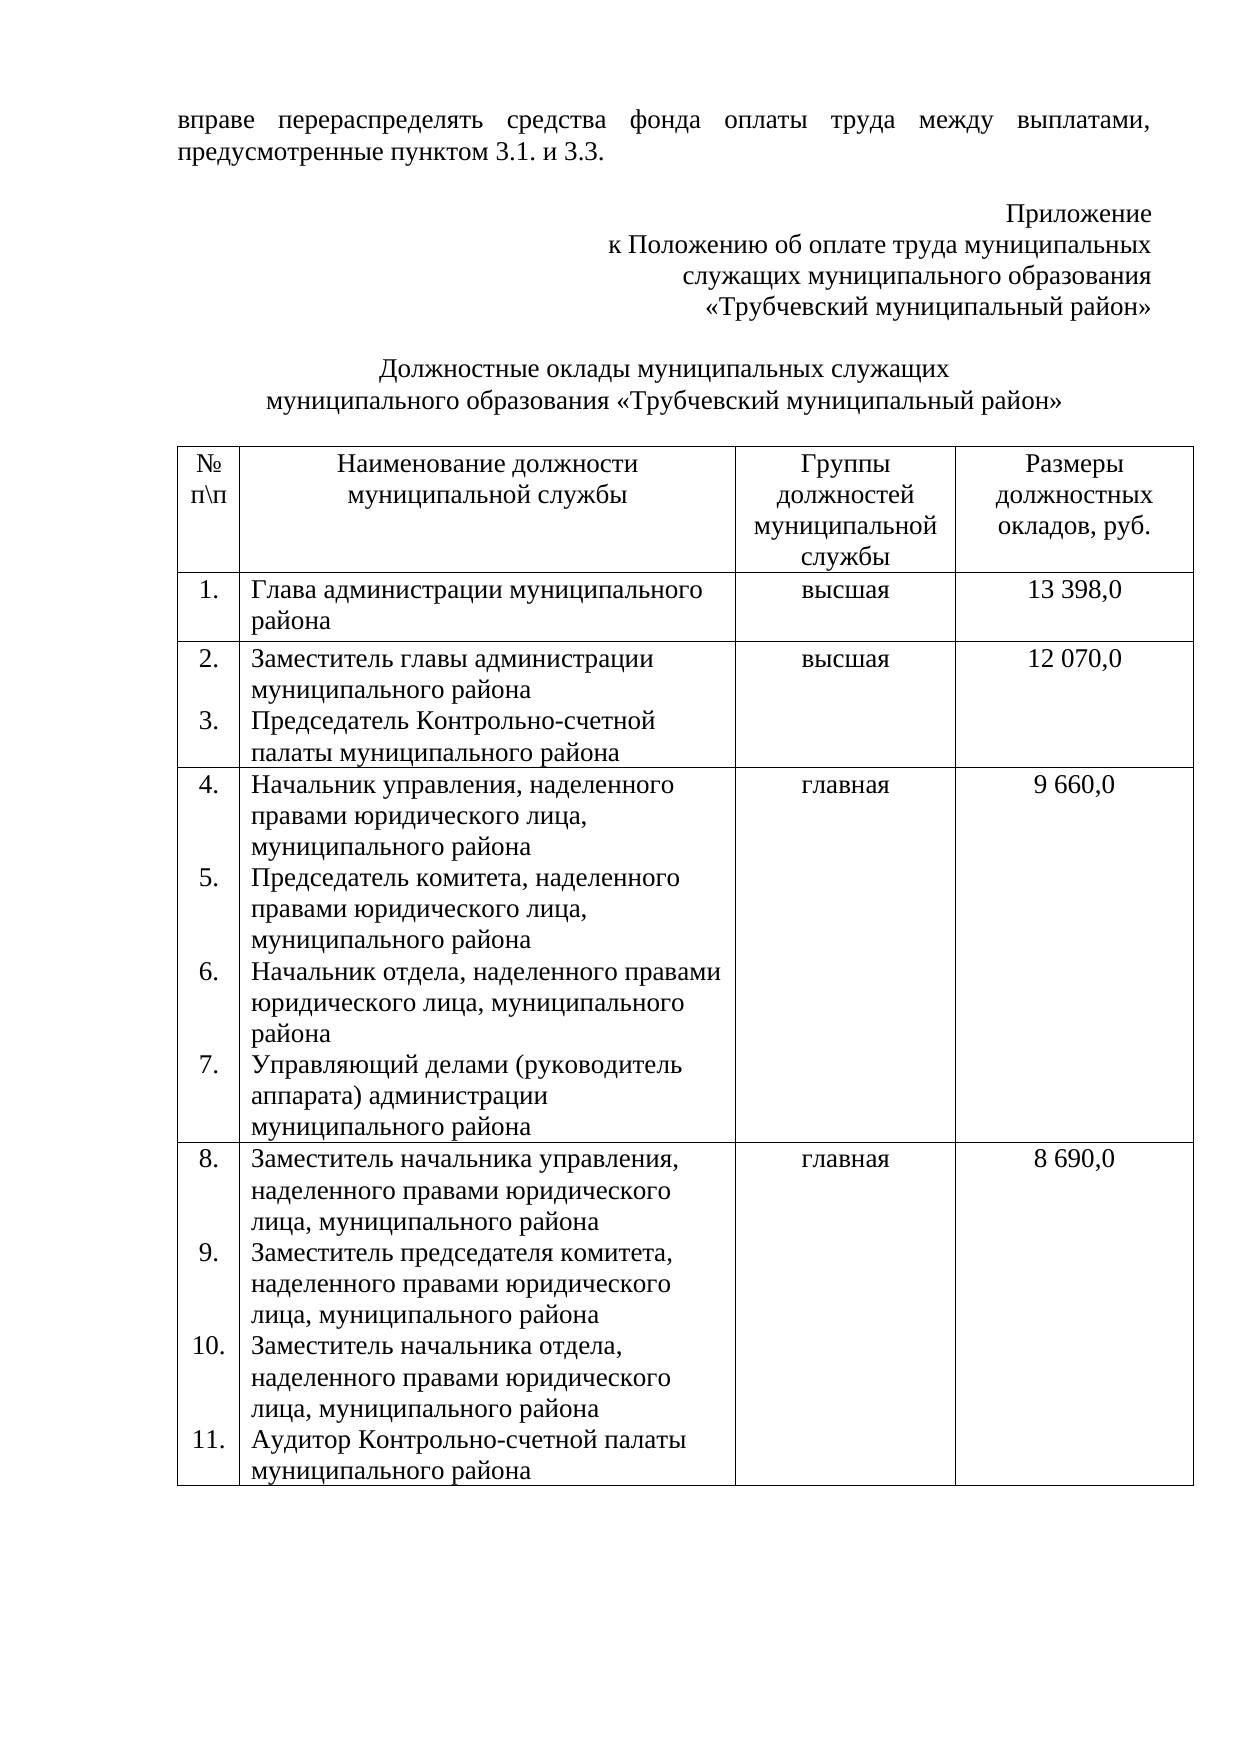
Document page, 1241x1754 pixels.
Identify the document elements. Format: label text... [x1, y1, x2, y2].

text Приложение [177, 197, 1152, 228]
table_header № п\п [178, 447, 239, 572]
table_cell Заместитель начальника управления, наделенного правами юридического лица, муниципального района Заместитель председателя комитета, наделенного правами юридического лица, муниципального района Заместитель начальника отдела, наделенного правами юридического лица, муниципального района Аудитор Контрольно-счетной палаты муниципального района [240, 1143, 735, 1485]
text служащих муниципального образования [177, 259, 1152, 290]
table_cell Начальник управления, наделенного правами юридического лица, муниципального района Председатель комитета, наделенного правами юридического лица, муниципального района Начальник отдела, наделенного правами юридического лица, муниципального района Управляющий делами (руководитель аппарата) администрации муниципального района [240, 768, 735, 1142]
text Должностные оклады муниципальных служащих [177, 353, 1152, 384]
table_cell главная [736, 1143, 955, 1485]
table_cell 4. 5. 6. 7. [178, 768, 239, 1142]
table_cell 8 690,0 [956, 1143, 1193, 1485]
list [177, 103, 1152, 166]
table_cell высшая [736, 642, 955, 767]
table_cell 2. 3. [178, 642, 239, 767]
table_cell высшая [736, 573, 955, 641]
table_cell 12 070,0 [956, 642, 1193, 767]
table_cell Глава администрации муниципального района [240, 573, 735, 641]
table_header Группы должностей муниципальной службы [736, 447, 955, 572]
table_cell 8. 9. 10. 11. [178, 1143, 239, 1485]
table_header Размеры должностных окладов, руб. [956, 447, 1193, 572]
table_cell 9 660,0 [956, 768, 1193, 1142]
table_header Наименование должности муниципальной службы [240, 447, 735, 572]
text к Положению об оплате труда муниципальных [177, 228, 1152, 259]
text муниципального образования «Трубчевский муниципальный район» [177, 384, 1152, 415]
table_cell 1. [178, 573, 239, 641]
table_cell Заместитель главы администрации муниципального района Председатель Контрольно-счетной палаты муниципального района [240, 642, 735, 767]
table_cell 13 398,0 [956, 573, 1193, 641]
table_cell главная [736, 768, 955, 1142]
text «Трубчевский муниципальный район» [177, 290, 1152, 321]
